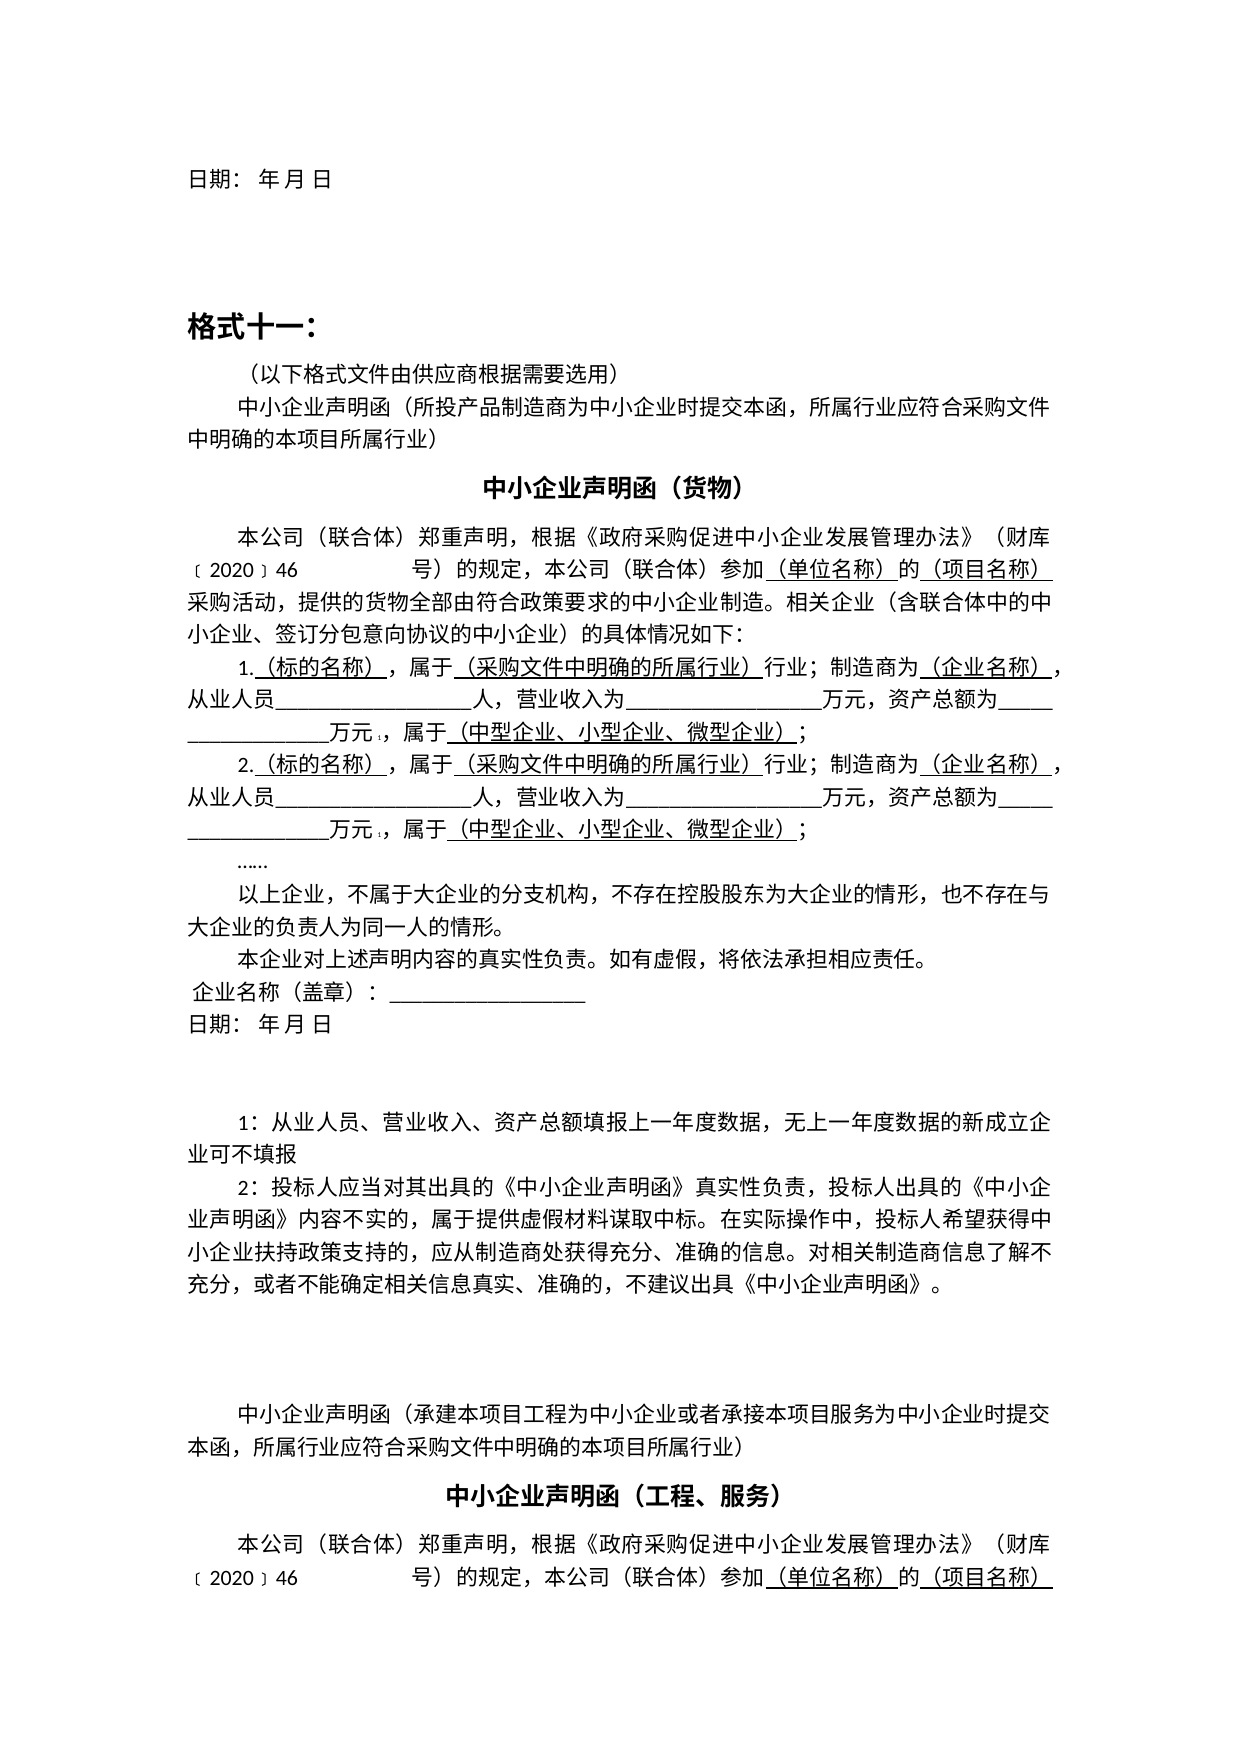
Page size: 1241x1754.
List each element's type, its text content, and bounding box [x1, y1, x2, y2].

text 企业名称（盖章）：__________________ [187, 974, 1053, 1007]
text 日期： 年 月 日 [187, 162, 1053, 194]
text 本企业对上述声明内容的真实性负责。如有虚假，将依法承担相应责任。 [187, 942, 1053, 974]
text 格式十一： [187, 292, 1053, 357]
text 日期： 年 月 日 [187, 1007, 1053, 1039]
text 本公司（联合体）郑重声明，根据《政府采购促进中小企业发展管理办法》（财库﹝2020﹞46 号）的规定，本公司（联合体）参加（单位名称）的（项目名称）采购活动，提供的货物全部由符合政策要求的中小企业制造。相关企业（含联合体中的中小企业、签订分包意向协议的中小企业）的具体情况如下： [187, 519, 1053, 649]
text 中小企业声明函（工程、服务） [187, 1462, 1053, 1527]
text 2.（标的名称），属于（采购文件中明确的所属行业）行业；制造商为（企业名称），从业人员__________________人，营业收入为__________________万元，资产总额为__________________万元1，属于（中型企业、小型企业、微型企业）； [187, 747, 1053, 844]
text 2：投标人应当对其出具的《中小企业声明函》真实性负责，投标人出具的《中小企业声明函》内容不实的，属于提供虚假材料谋取中标。在实际操作中，投标人希望获得中小企业扶持政策支持的，应从制造商处获得充分、准确的信息。对相关制造商信息了解不充分，或者不能确定相关信息真实、准确的，不建议出具《中小企业声明函》。 [187, 1169, 1053, 1299]
text 中小企业声明函（承建本项目工程为中小企业或者承接本项目服务为中小企业时提交本函，所属行业应符合采购文件中明确的本项目所属行业） [187, 1397, 1053, 1462]
text 1：从业人员、营业收入、资产总额填报上一年度数据，无上一年度数据的新成立企业可不填报 [187, 1104, 1053, 1169]
text 1.（标的名称），属于（采购文件中明确的所属行业）行业；制造商为（企业名称），从业人员__________________人，营业收入为__________________万元，资产总额为__________________万元1，属于（中型企业、小型企业、微型企业）； [187, 649, 1053, 747]
text …… [187, 844, 1053, 877]
text 中小企业声明函（货物） [187, 454, 1053, 519]
text （以下格式文件由供应商根据需要选用） [187, 357, 1053, 389]
text 以上企业，不属于大企业的分支机构，不存在控股股东为大企业的情形，也不存在与大企业的负责人为同一人的情形。 [187, 877, 1053, 942]
text 中小企业声明函（所投产品制造商为中小企业时提交本函，所属行业应符合采购文件中明确的本项目所属行业） [187, 389, 1053, 454]
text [187, 1527, 1053, 1592]
